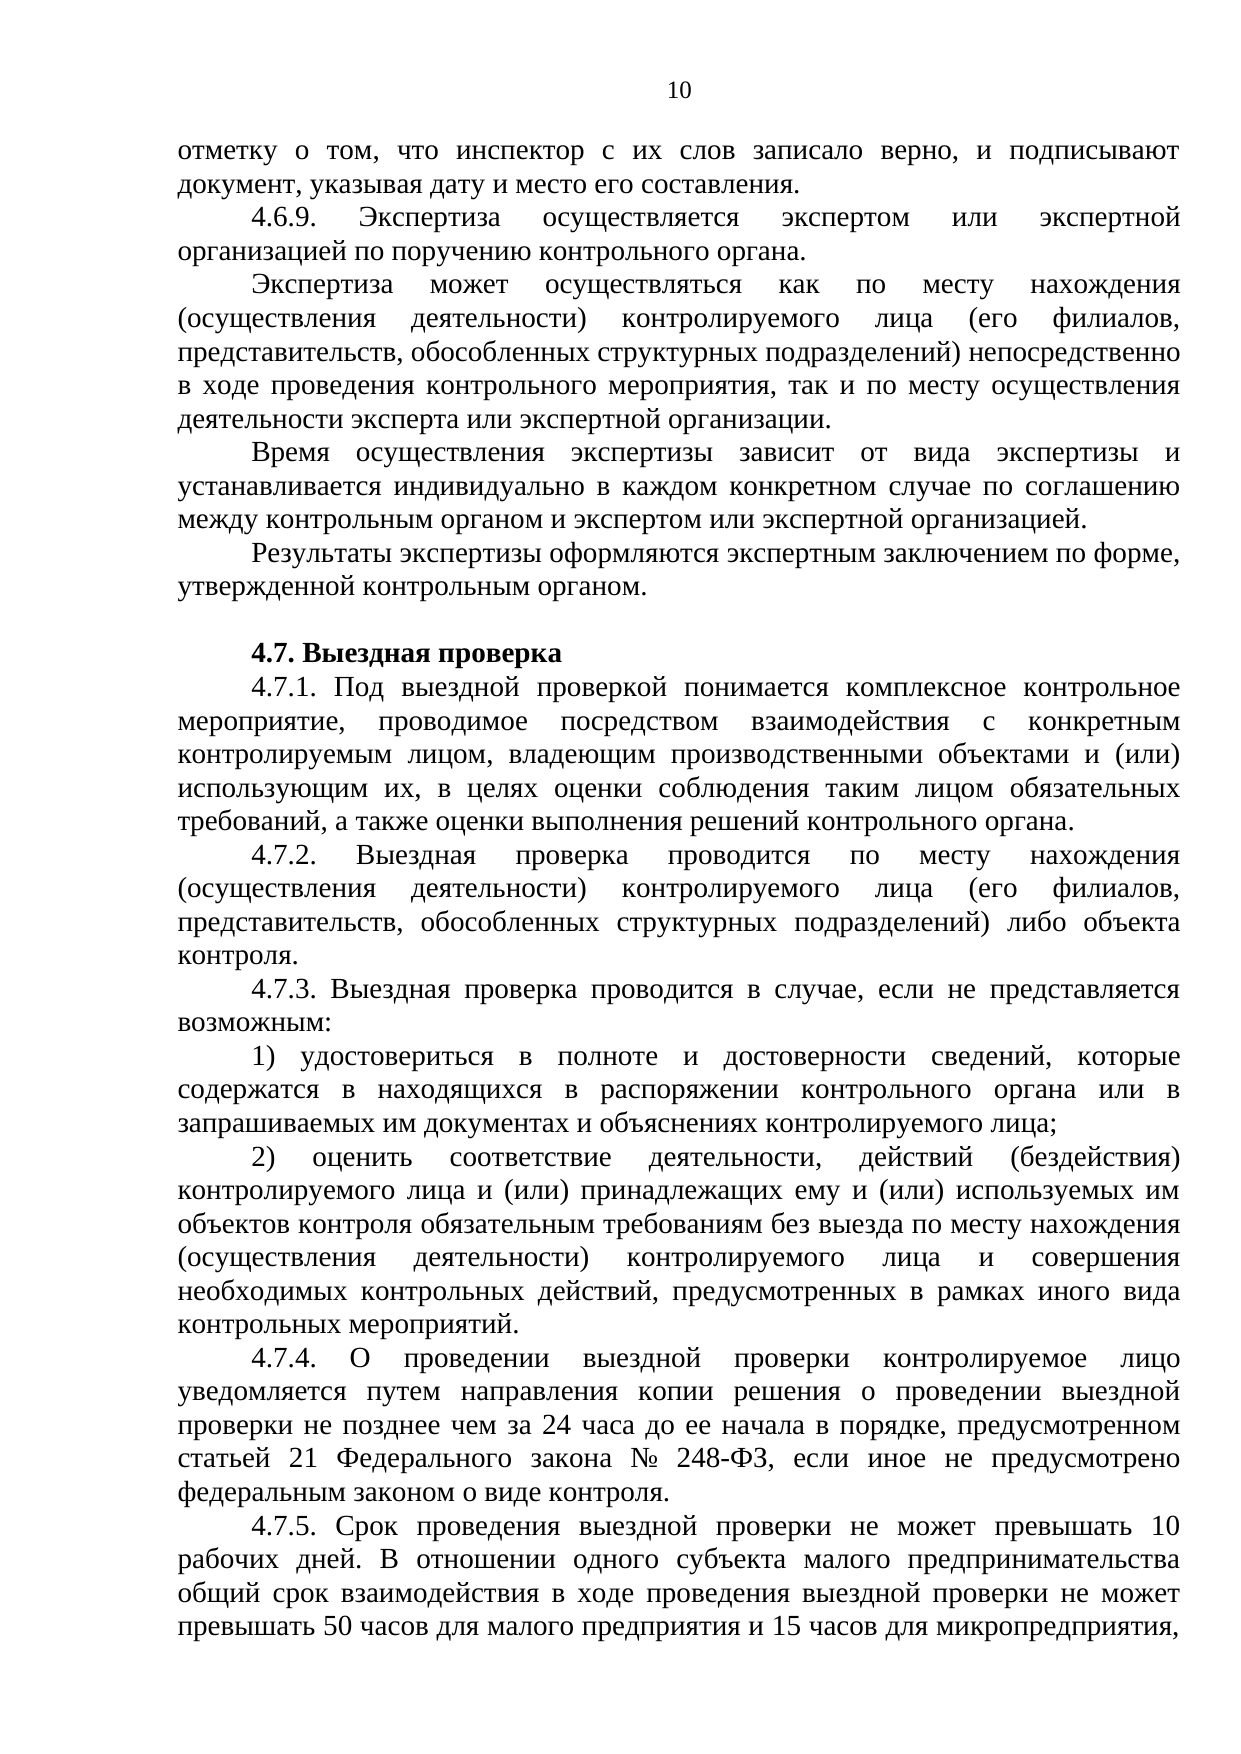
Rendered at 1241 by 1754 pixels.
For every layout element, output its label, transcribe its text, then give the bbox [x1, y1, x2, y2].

text 4.7. Выездная проверка [177, 636, 1181, 669]
text 4.7.3. Выездная проверка проводится в случае, если не представляется возможным: [177, 971, 1181, 1038]
text 4.7.1. Под выездной проверкой понимается комплексное контрольное мероприятие, проводимое посредством взаимодействия с конкретным контролируемым лицом, владеющим производственными объектами и (или) использующим их, в целях оценки соблюдения таким лицом обязательных требований, а также оценки выполнения решений контрольного органа. [177, 669, 1181, 837]
text 4.7.4. О проведении выездной проверки контролируемое лицо уведомляется путем направления копии решения о проведении выездной проверки не позднее чем за 24 часа до ее начала в порядке, предусмотренном статьей 21 Федерального закона № 248-ФЗ, если иное не предусмотрено федеральным законом о виде контроля. [177, 1340, 1181, 1508]
text 1) удостовериться в полноте и достоверности сведений, которые содержатся в находящихся в распоряжении контрольного органа или в запрашиваемых им документах и объяснениях контролируемого лица; [177, 1038, 1181, 1139]
text 4.7.2. Выездная проверка проводится по месту нахождения (осуществления деятельности) контролируемого лица (его филиалов, представительств, обособленных структурных подразделений) либо объекта контроля. [177, 837, 1181, 971]
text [177, 1508, 1181, 1642]
text 4.6.9. Экспертиза осуществляется экспертом или экспертной организацией по поручению контрольного органа. [177, 199, 1181, 267]
text 2) оценить соответствие деятельности, действий (бездействия) контролируемого лица и (или) принадлежащих ему и (или) используемых им объектов контроля обязательным требованиям без выезда по месту нахождения (осуществления деятельности) контролируемого лица и совершения необходимых контрольных действий, предусмотренных в рамках иного вида контрольных мероприятий. [177, 1139, 1181, 1340]
text Результаты экспертизы оформляются экспертным заключением по форме, утвержденной контрольным органом. [177, 535, 1181, 602]
text Экспертиза может осуществляться как по месту нахождения (осуществления деятельности) контролируемого лица (его филиалов, представительств, обособленных структурных подразделений) непосредственно в ходе проведения контрольного мероприятия, так и по месту осуществления деятельности эксперта или экспертной организации. [177, 267, 1181, 434]
text Время осуществления экспертизы зависит от вида экспертизы и устанавливается индивидуально в каждом конкретном случае по соглашению между контрольным органом и экспертом или экспертной организацией. [177, 434, 1181, 535]
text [177, 132, 1181, 199]
